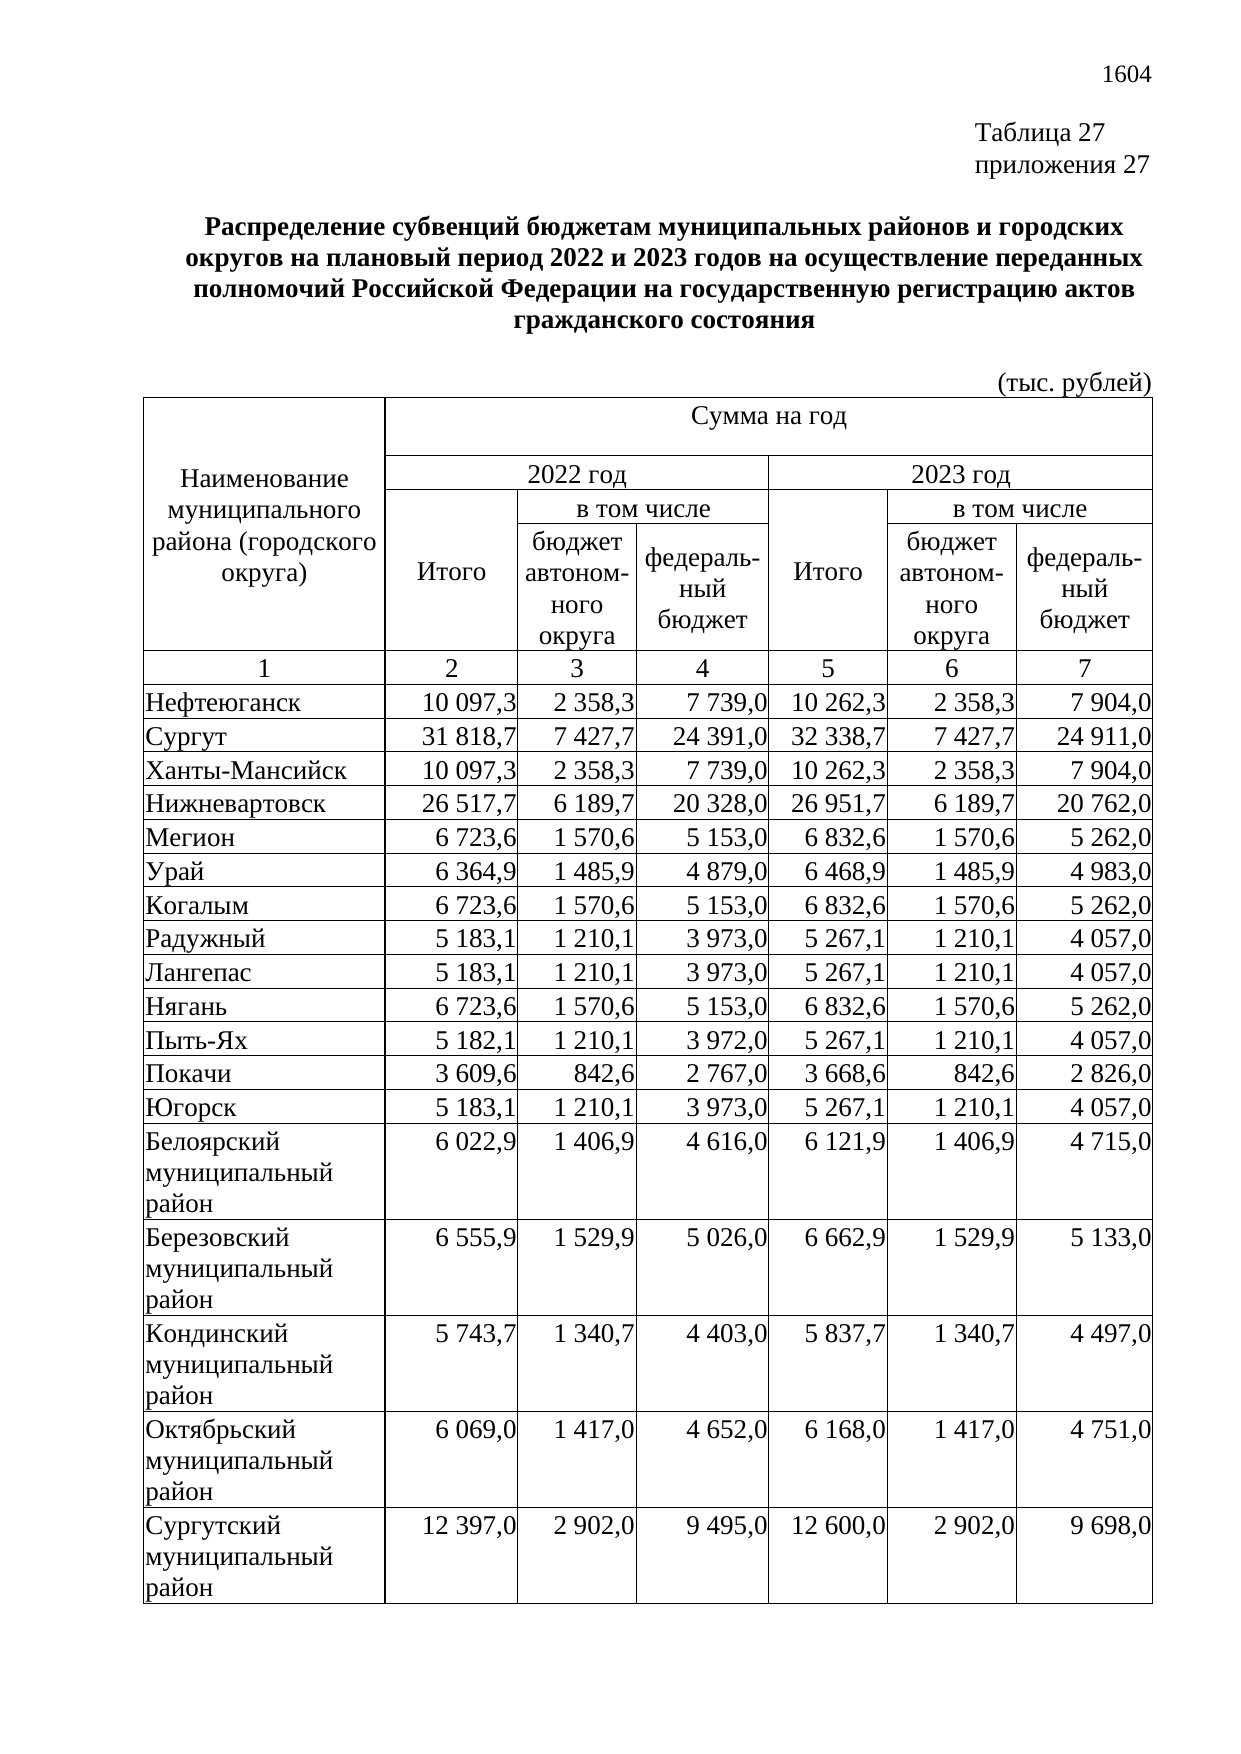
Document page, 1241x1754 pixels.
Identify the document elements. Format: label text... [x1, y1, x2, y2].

table_cell 1 210,1 [888, 921, 1016, 954]
text Распределение субвенций бюджетам муниципальных районов и городских округов на плановый период 2022 и 2023 годов на осуществление переданных полномочий Российской Федерации на государственную регистрацию актов гражданского состояния [177, 210, 1152, 334]
table_cell 7 [1017, 651, 1152, 684]
table_cell 3 609,6 [386, 1056, 517, 1089]
table_cell Итого [769, 490, 887, 650]
table_cell 4 497,0 [1017, 1316, 1152, 1411]
table_cell 1 570,6 [518, 887, 636, 920]
table_cell 1 417,0 [518, 1412, 636, 1507]
table_cell 4 715,0 [1017, 1124, 1152, 1218]
table_cell 1 570,6 [518, 820, 636, 852]
table_cell 5 262,0 [1017, 989, 1152, 1021]
table_cell 6 555,9 [386, 1220, 517, 1314]
table_cell 6 189,7 [888, 786, 1016, 819]
table_cell 1 529,9 [518, 1220, 636, 1314]
table_cell 26 517,7 [386, 786, 517, 819]
table_cell Ханты-Мансийск [144, 752, 384, 785]
table_cell 4 751,0 [1017, 1412, 1152, 1507]
table_cell 1 406,9 [518, 1124, 636, 1218]
table_cell в том числе [888, 490, 1152, 523]
table_cell 4 057,0 [1017, 955, 1152, 987]
table_cell 24 391,0 [637, 719, 768, 751]
table_cell Березовский муниципальный район [144, 1220, 384, 1314]
table_cell 1 406,9 [888, 1124, 1016, 1218]
table_cell 4 057,0 [1017, 921, 1152, 954]
table_cell 5 183,1 [386, 921, 517, 954]
table_cell Итого [386, 490, 517, 650]
table_cell 5 133,0 [1017, 1220, 1152, 1314]
table_cell 32 338,7 [769, 719, 887, 751]
table_cell Нягань [144, 989, 384, 1021]
table_cell 3 973,0 [637, 921, 768, 954]
table_cell 1 529,9 [888, 1220, 1016, 1314]
table_cell 5 267,1 [769, 1090, 887, 1122]
table_cell 5 262,0 [1017, 820, 1152, 852]
table_cell 1 210,1 [518, 1022, 636, 1055]
table_cell 2023 год [769, 456, 1152, 489]
table_cell Югорск [144, 1090, 384, 1122]
table_cell 7 904,0 [1017, 752, 1152, 785]
table_cell 3 973,0 [637, 955, 768, 987]
table_cell 6 662,9 [769, 1220, 887, 1314]
table_cell 3 973,0 [637, 1090, 768, 1122]
table_cell Сургут [144, 719, 384, 751]
table_cell 24 911,0 [1017, 719, 1152, 751]
table_cell 1 485,9 [518, 854, 636, 886]
table_cell 1 210,1 [888, 1022, 1016, 1055]
table_cell 3 668,6 [769, 1056, 887, 1089]
table_cell 4 057,0 [1017, 1022, 1152, 1055]
table_cell Лангепас [144, 955, 384, 987]
table_cell 5 267,1 [769, 955, 887, 987]
table_cell 2 358,3 [888, 752, 1016, 785]
table_cell 1 340,7 [888, 1316, 1016, 1411]
table_cell 6 189,7 [518, 786, 636, 819]
table_cell 3 [518, 651, 636, 684]
table_cell Кондинский муниципальный район [144, 1316, 384, 1411]
table_cell 6 723,6 [386, 989, 517, 1021]
table_cell 6 723,6 [386, 887, 517, 920]
table_cell 5 153,0 [637, 989, 768, 1021]
table_cell 4 879,0 [637, 854, 768, 886]
table_cell 1 210,1 [518, 921, 636, 954]
table_cell 1 570,6 [888, 820, 1016, 852]
table_cell Радужный [144, 921, 384, 954]
table_header Наименование муниципального района (городского округа) [144, 398, 384, 650]
table_cell 20 762,0 [1017, 786, 1152, 819]
table_cell 1 570,6 [518, 989, 636, 1021]
table_cell 10 097,3 [386, 685, 517, 717]
table_cell 5 153,0 [637, 820, 768, 852]
table_cell 2 358,3 [888, 685, 1016, 717]
table_cell 10 097,3 [386, 752, 517, 785]
table_cell 4 983,0 [1017, 854, 1152, 886]
table_cell 12 397,0 [386, 1508, 517, 1603]
table_cell 2 358,3 [518, 752, 636, 785]
table_cell 1 485,9 [888, 854, 1016, 886]
table_cell 4 652,0 [637, 1412, 768, 1507]
table_cell 1 340,7 [518, 1316, 636, 1411]
table_cell 26 951,7 [769, 786, 887, 819]
table_cell 2 358,3 [518, 685, 636, 717]
table_cell в том числе [518, 490, 768, 523]
table_cell 5 183,1 [386, 1090, 517, 1122]
table_cell 10 262,3 [769, 685, 887, 717]
table_cell 10 262,3 [769, 752, 887, 785]
table_cell федераль-ный бюджет [637, 524, 768, 650]
table_cell Пыть-Ях [144, 1022, 384, 1055]
table_cell 6 022,9 [386, 1124, 517, 1218]
table_cell 5 182,1 [386, 1022, 517, 1055]
table_cell 2 902,0 [888, 1508, 1016, 1603]
table_cell 1 210,1 [518, 1090, 636, 1122]
table_cell 4 057,0 [1017, 1090, 1152, 1122]
table_cell 6 121,9 [769, 1124, 887, 1218]
table_cell 2 767,0 [637, 1056, 768, 1089]
table_cell 5 262,0 [1017, 887, 1152, 920]
table_cell 7 427,7 [518, 719, 636, 751]
text (тыс. рублей) [177, 366, 1152, 397]
table_cell 6 832,6 [769, 820, 887, 852]
table_cell 6 723,6 [386, 820, 517, 852]
table_cell 6 [888, 651, 1016, 684]
table_cell бюджет автоном-ного округа [888, 524, 1016, 650]
table_cell Урай [144, 854, 384, 886]
table_cell 1 [144, 651, 384, 684]
table_cell Нижневартовск [144, 786, 384, 819]
table_cell 3 972,0 [637, 1022, 768, 1055]
table_cell 6 168,0 [769, 1412, 887, 1507]
table_cell 5 [769, 651, 887, 684]
table_cell 6 069,0 [386, 1412, 517, 1507]
table_cell Когалым [144, 887, 384, 920]
table_cell 5 743,7 [386, 1316, 517, 1411]
table_cell Белоярский муниципальный район [144, 1124, 384, 1218]
table_cell Сургутский муниципальный район [144, 1508, 384, 1603]
table_cell бюджет автоном-ного округа [518, 524, 636, 650]
table_cell 4 [637, 651, 768, 684]
table_cell 5 267,1 [769, 921, 887, 954]
table_cell Мегион [144, 820, 384, 852]
table_cell 20 328,0 [637, 786, 768, 819]
table_cell 7 904,0 [1017, 685, 1152, 717]
table_cell 9 495,0 [637, 1508, 768, 1603]
table_cell Нефтеюганск [144, 685, 384, 717]
table_cell 1 210,1 [888, 1090, 1016, 1122]
table_cell 5 267,1 [769, 1022, 887, 1055]
table_cell Октябрьский муниципальный район [144, 1412, 384, 1507]
table_cell 1 210,1 [518, 955, 636, 987]
table_cell 1 417,0 [888, 1412, 1016, 1507]
table_cell 7 739,0 [637, 752, 768, 785]
table_cell 7 427,7 [888, 719, 1016, 751]
table_cell 5 153,0 [637, 887, 768, 920]
table_cell 12 600,0 [769, 1508, 887, 1603]
table_cell 2 [386, 651, 517, 684]
table_cell 6 468,9 [769, 854, 887, 886]
text приложения 27 [974, 148, 1152, 179]
table_cell 2 826,0 [1017, 1056, 1152, 1089]
table_cell 5 837,7 [769, 1316, 887, 1411]
table_cell 6 832,6 [769, 887, 887, 920]
table_cell 2 902,0 [518, 1508, 636, 1603]
table_cell 4 616,0 [637, 1124, 768, 1218]
table_header Сумма на год [386, 398, 1152, 455]
table_cell Покачи [144, 1056, 384, 1089]
table_cell 7 739,0 [637, 685, 768, 717]
text Таблица 27 [974, 117, 1152, 148]
table_cell 1 210,1 [888, 955, 1016, 987]
table_cell 5 183,1 [386, 955, 517, 987]
table_cell 842,6 [518, 1056, 636, 1089]
table_cell федераль-ный бюджет [1017, 524, 1152, 650]
table_cell 2022 год [386, 456, 768, 489]
table_cell 6 832,6 [769, 989, 887, 1021]
table_cell 9 698,0 [1017, 1508, 1152, 1603]
table_cell 6 364,9 [386, 854, 517, 886]
table_cell 4 403,0 [637, 1316, 768, 1411]
table_cell 1 570,6 [888, 887, 1016, 920]
table_cell 1 570,6 [888, 989, 1016, 1021]
table_cell 5 026,0 [637, 1220, 768, 1314]
table_cell 31 818,7 [386, 719, 517, 751]
table_cell 842,6 [888, 1056, 1016, 1089]
